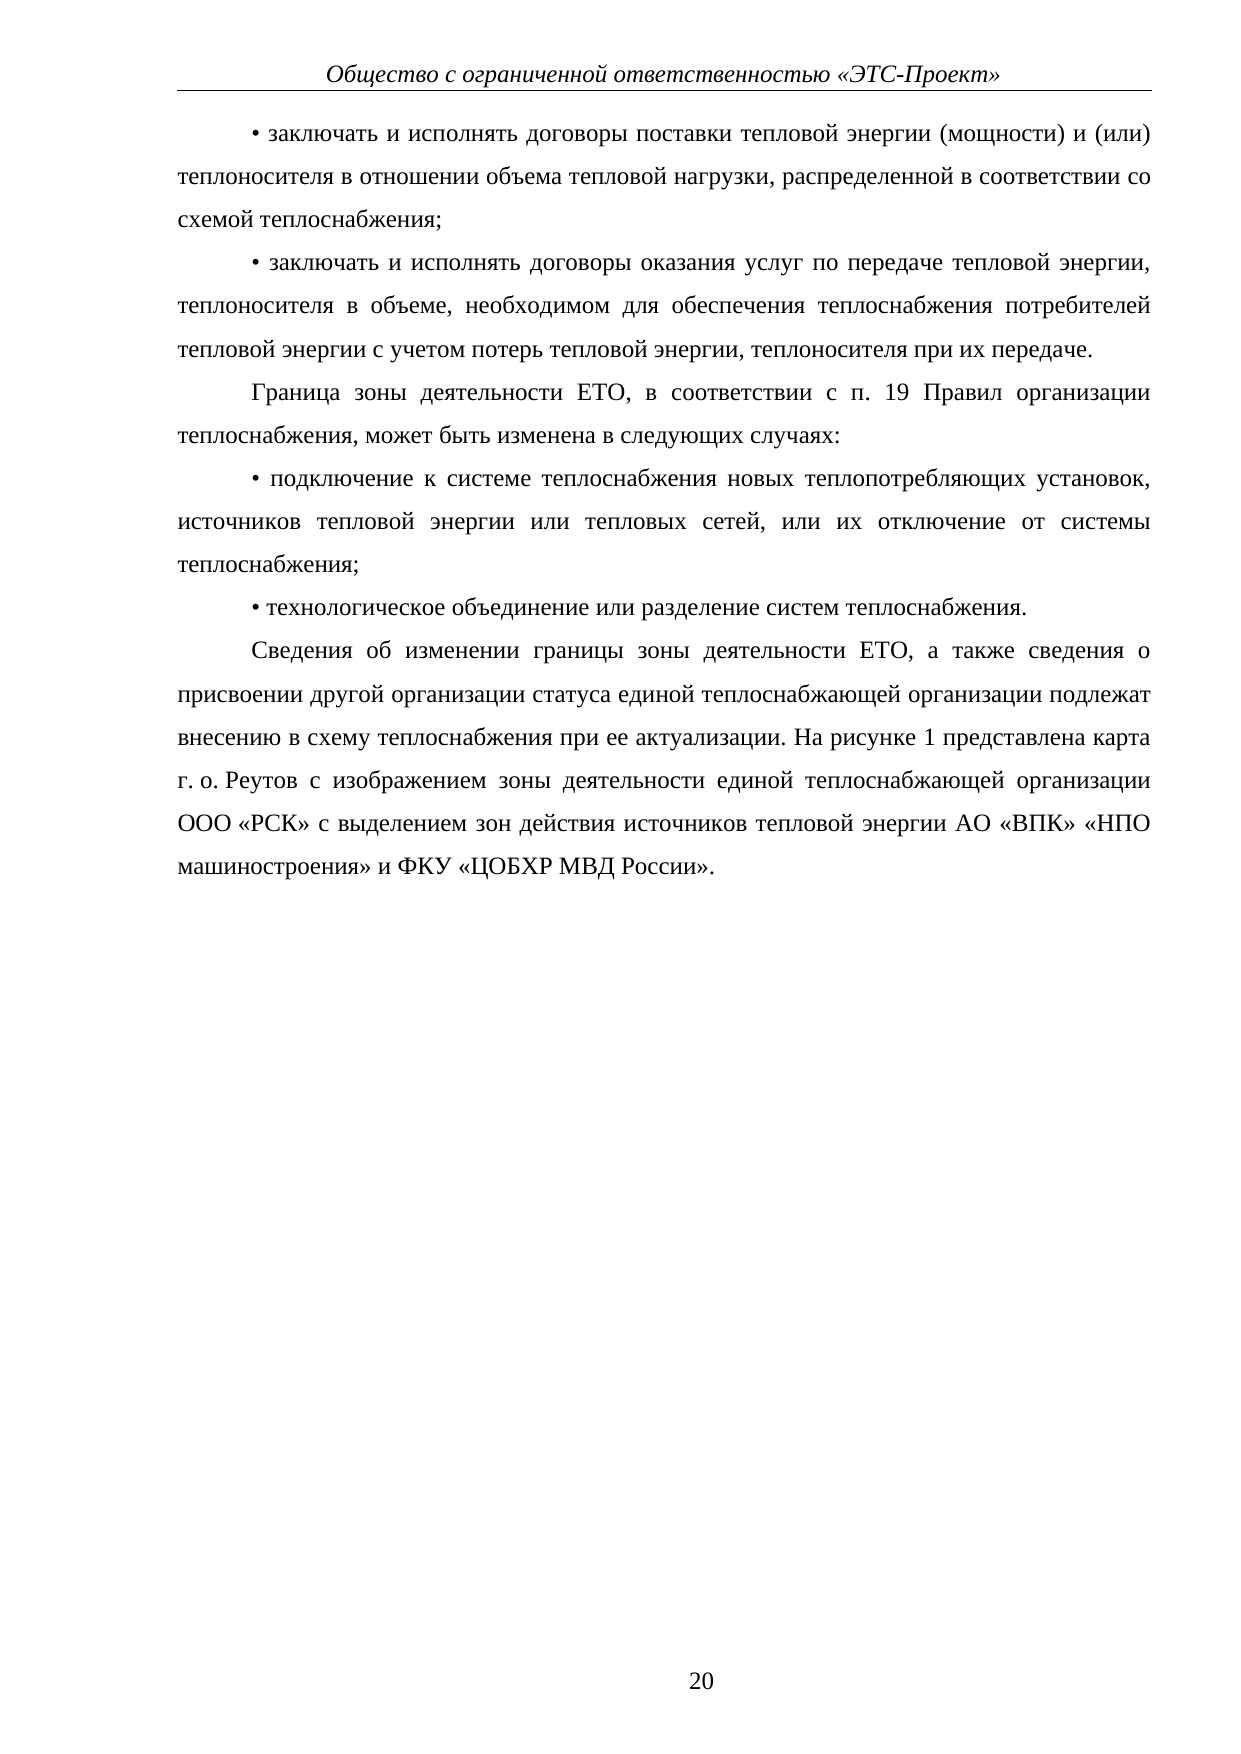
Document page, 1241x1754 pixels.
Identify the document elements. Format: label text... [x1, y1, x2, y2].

text • подключение к системе теплоснабжения новых теплопотребляющих установок, источников тепловой энергии или тепловых сетей, или их отключение от системы теплоснабжения; [177, 463, 1152, 578]
text • технологическое объединение или разделение систем теплоснабжения. [177, 592, 1152, 621]
text • заключать и исполнять договоры оказания услуг по передаче тепловой энергии, теплоносителя в объеме, необходимом для обеспечения теплоснабжения потребителей тепловой энергии с учетом потерь тепловой энергии, теплоносителя при их передаче. [177, 247, 1152, 362]
text • заключать и исполнять договоры поставки тепловой энергии (мощности) и (или) теплоносителя в отношении объема тепловой нагрузки, распределенной в соответствии со схемой теплоснабжения; [177, 118, 1152, 233]
text Сведения об изменении границы зоны деятельности ЕТО, а также сведения о присвоении другой организации статуса единой теплоснабжающей организации подлежат внесению в схему теплоснабжения при ее актуализации. На рисунке 1 представлена карта г. о. Реутов с изображением зоны деятельности единой теплоснабжающей организации ООО «РСК» с выделением зон действия источников тепловой энергии АО «ВПК» «НПО машиностроения» и ФКУ «ЦОБХР МВД России». [177, 636, 1152, 880]
text Граница зоны деятельности ЕТО, в соответствии с п. 19 Правил организации теплоснабжения, может быть изменена в следующих случаях: [177, 377, 1152, 449]
